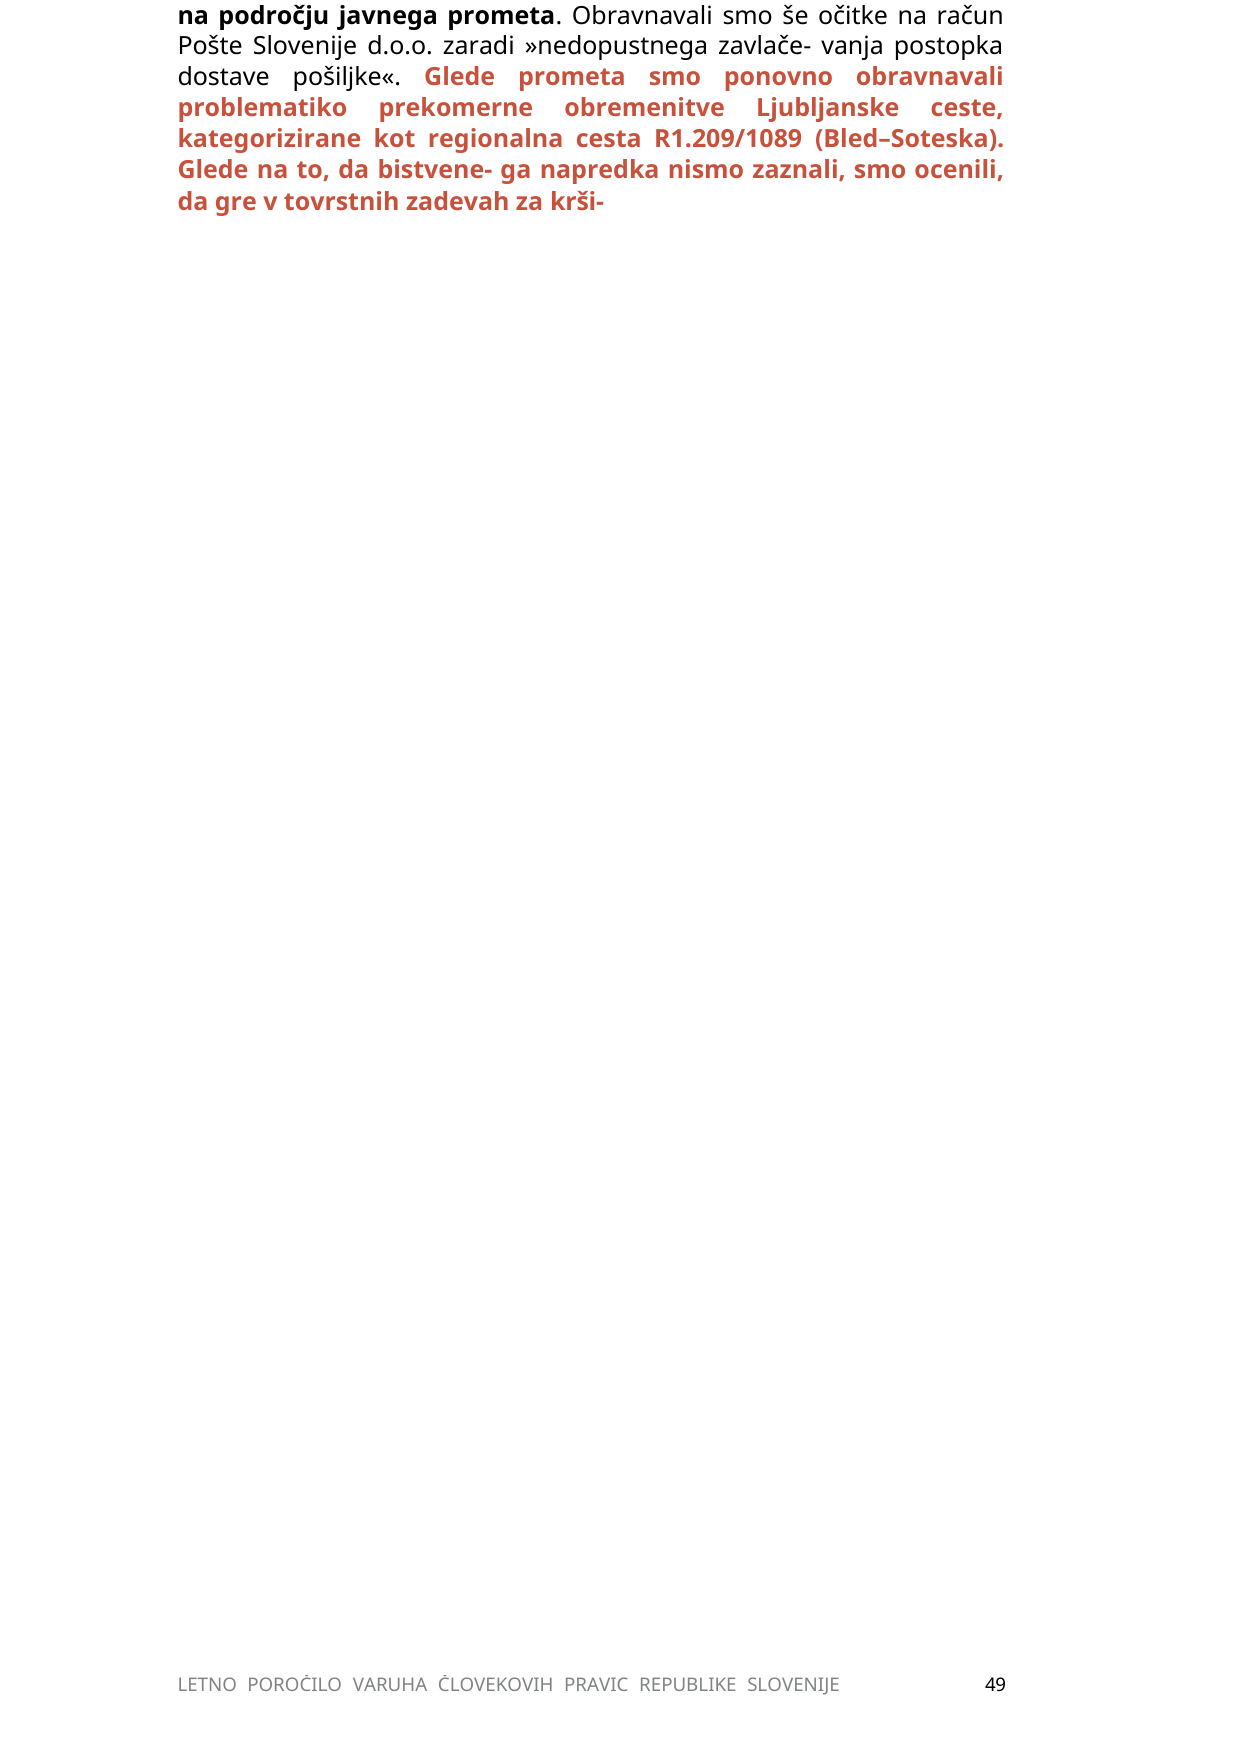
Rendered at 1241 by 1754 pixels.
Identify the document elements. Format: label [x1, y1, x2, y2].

text [177, 0, 1004, 217]
